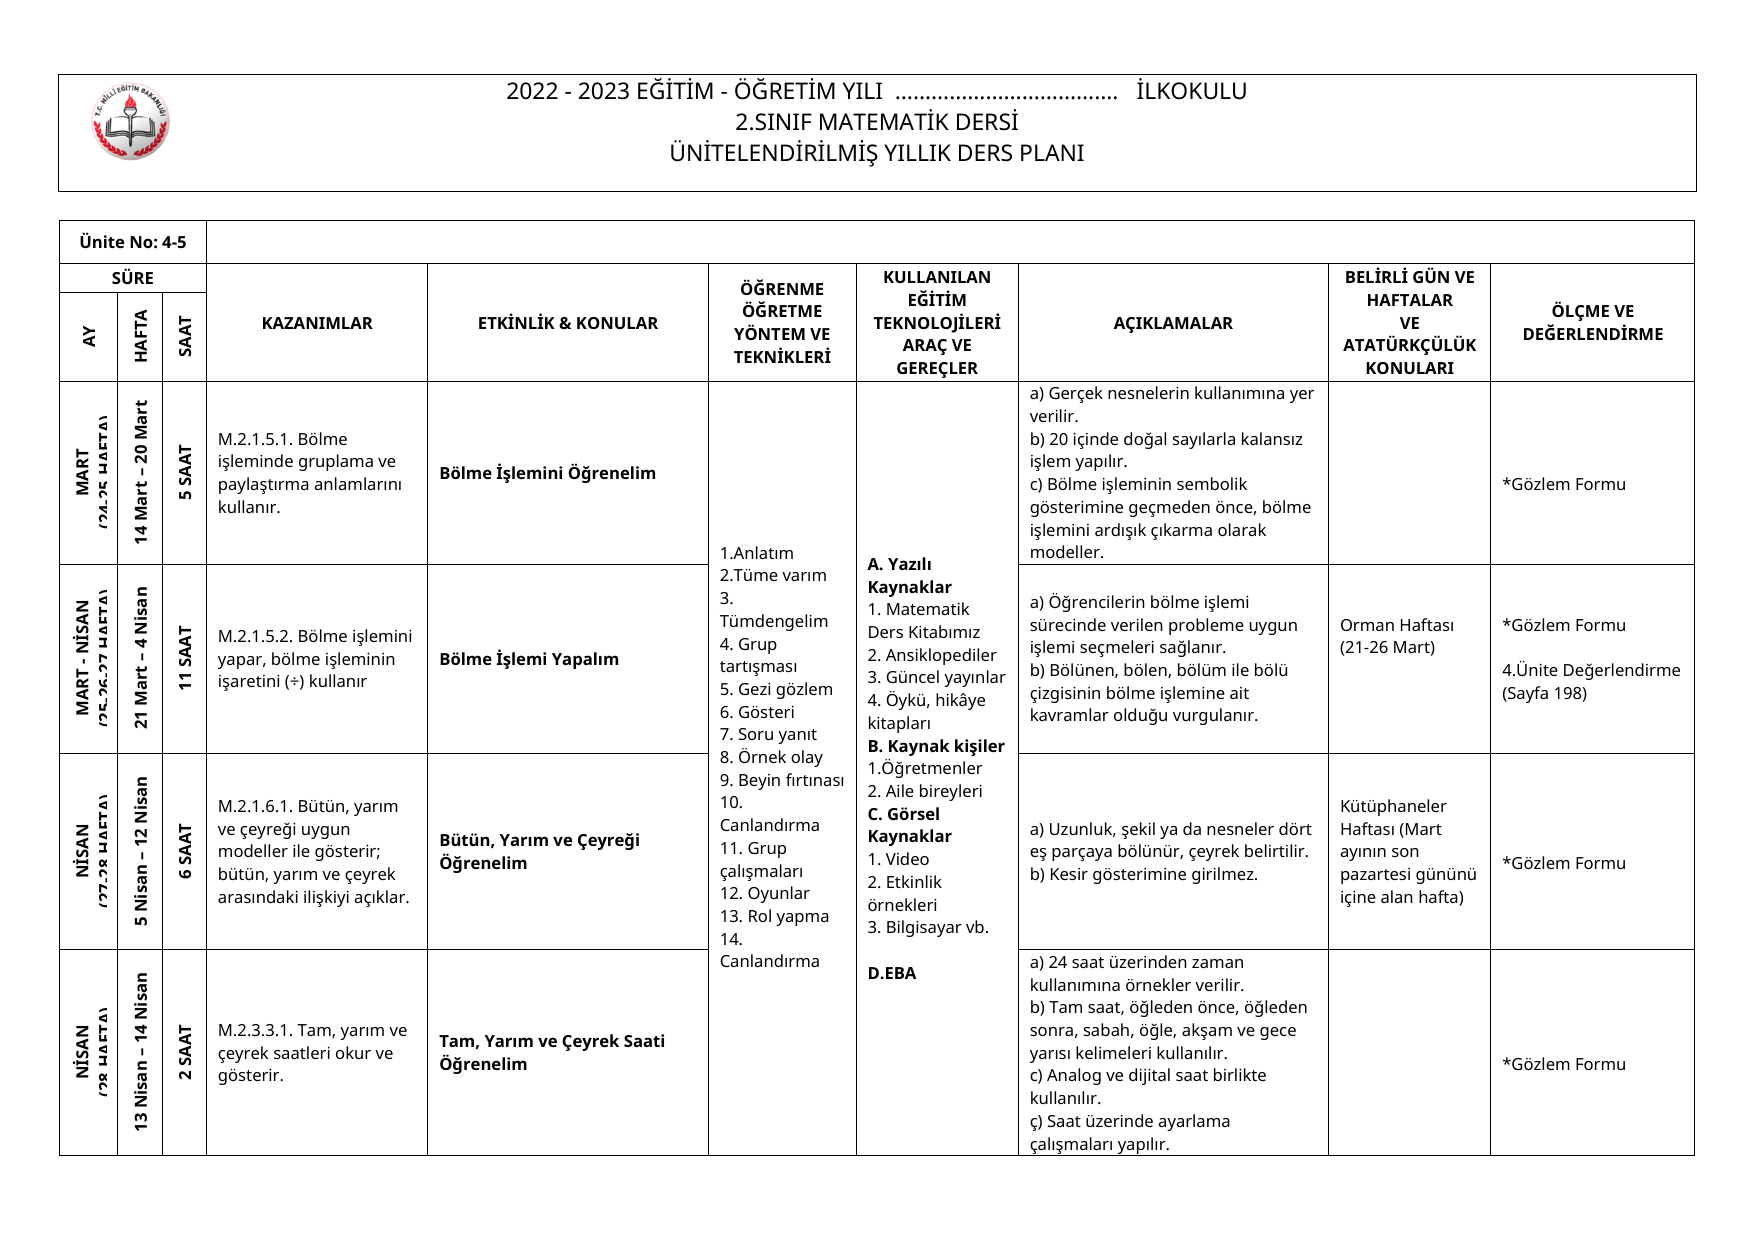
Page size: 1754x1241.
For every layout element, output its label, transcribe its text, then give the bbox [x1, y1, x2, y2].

table_cell Bölme İşlemi Yapalım [428, 565, 708, 753]
table_cell ÖĞRENME ÖĞRETME YÖNTEM VE TEKNİKLERİ [709, 264, 856, 381]
table_cell 6 SAAT [163, 754, 206, 949]
table_cell ÖLÇME VE DEĞERLENDİRME [1491, 264, 1694, 381]
table_cell HAFTA [118, 293, 162, 381]
table_cell Bölme İşlemini Öğrenelim [428, 382, 708, 564]
table_cell Orman Haftası (21-26 Mart) [1329, 565, 1490, 753]
table_cell Kütüphaneler Haftası (Mart ayının son pazartesi gününü içine alan hafta) [1329, 754, 1490, 949]
table_cell SAAT [163, 293, 206, 381]
table_cell 5 SAAT [163, 382, 206, 564]
table_cell M.2.1.5.1. Bölme işleminde gruplama ve paylaştırma anlamlarını kullanır. [207, 382, 427, 564]
table_cell a) Uzunluk, şekil ya da nesneler dört eş parçaya bölünür, çeyrek belirtilir. b) Kesir gösterimine girilmez. [1019, 754, 1328, 949]
table_cell a) Öğrencilerin bölme işlemi sürecinde verilen probleme uygun işlemi seçmeleri sağlanır. b) Bölünen, bölen, bölüm ile bölü çizgisinin bölme işlemine ait kavramlar olduğu vurgulanır. [1019, 565, 1328, 753]
table_cell MART (24-25.HAFTA) [60, 382, 117, 564]
table_cell 13 Nisan – 14 Nisan [118, 950, 162, 1155]
table_cell *Gözlem Formu 4.Ünite Değerlendirme (Sayfa 198) [1491, 565, 1694, 753]
table_cell [1329, 950, 1490, 1155]
table_cell Bütün, Yarım ve Çeyreği Öğrenelim [428, 754, 708, 949]
table_cell A. Yazılı Kaynaklar 1. Matematik Ders Kitabımız 2. Ansiklopediler 3. Güncel yayınlar 4. Öykü, hikâye kitapları B. Kaynak kişiler 1.Öğretmenler 2. Aile bireyleri C. Görsel Kaynaklar 1. Video 2. Etkinlik örnekleri 3. Bilgisayar vb. D.EBA [857, 382, 1018, 1155]
table_cell [1329, 382, 1490, 564]
table_cell 2 SAAT [163, 950, 206, 1155]
table_cell M.2.1.6.1. Bütün, yarım ve çeyreği uygun modeller ile gösterir; bütün, yarım ve çeyrek arasındaki ilişkiyi açıklar. [207, 754, 427, 949]
table_cell a) 24 saat üzerinden zaman kullanımına örnekler verilir. b) Tam saat, öğleden önce, öğleden sonra, sabah, öğle, akşam ve gece yarısı kelimeleri kullanılır. c) Analog ve dijital saat birlikte kullanılır. ç) Saat üzerinde ayarlama çalışmaları yapılır. [1019, 950, 1328, 1155]
table_cell 11 SAAT [163, 565, 206, 753]
table_cell *Gözlem Formu [1491, 950, 1694, 1155]
table_cell NİSAN (28.HAFTA) [60, 950, 117, 1155]
table_cell MART - NİSAN (25-26-27.HAFTA) [60, 565, 117, 753]
table_cell SÜRE [60, 264, 206, 292]
table_cell a) Gerçek nesnelerin kullanımına yer verilir. b) 20 içinde doğal sayılarla kalansız işlem yapılır. c) Bölme işleminin sembolik gösterimine geçmeden önce, bölme işlemini ardışık çıkarma olarak modeller. [1019, 382, 1328, 564]
table_cell NİSAN (27-28.HAFTA) [60, 754, 117, 949]
picture [85, 77, 175, 167]
table_cell BELİRLİ GÜN VE HAFTALAR VE ATATÜRKÇÜLÜK KONULARI [1329, 264, 1490, 381]
table_cell Tam, Yarım ve Çeyrek Saati Öğrenelim [428, 950, 708, 1155]
table_cell M.2.3.3.1. Tam, yarım ve çeyrek saatleri okur ve gösterir. [207, 950, 427, 1155]
table_cell M.2.1.5.2. Bölme işlemini yapar, bölme işleminin işaretini (÷) kullanır [207, 565, 427, 753]
table_cell AY [60, 293, 117, 381]
table_cell *Gözlem Formu [1491, 382, 1694, 564]
table_cell KAZANIMLAR [207, 264, 427, 381]
table_cell 5 Nisan – 12 Nisan [118, 754, 162, 949]
table_cell 14 Mart – 20 Mart [118, 382, 162, 564]
table_cell *Gözlem Formu [1491, 754, 1694, 949]
table_cell ETKİNLİK & KONULAR [428, 264, 708, 381]
table_cell 1.Anlatım 2.Tüme varım 3. Tümdengelim 4. Grup tartışması 5. Gezi gözlem 6. Gösteri 7. Soru yanıt 8. Örnek olay 9. Beyin fırtınası 10. Canlandırma 11. Grup çalışmaları 12. Oyunlar 13. Rol yapma 14. Canlandırma [709, 382, 856, 1155]
table_cell AÇIKLAMALAR [1019, 264, 1328, 381]
table_cell KULLANILAN EĞİTİM TEKNOLOJİLERİ ARAÇ VE GEREÇLER [857, 264, 1018, 381]
table_header Ünite No: 4-5 [60, 221, 206, 263]
table_header [207, 221, 1694, 263]
table_cell 21 Mart – 4 Nisan [118, 565, 162, 753]
